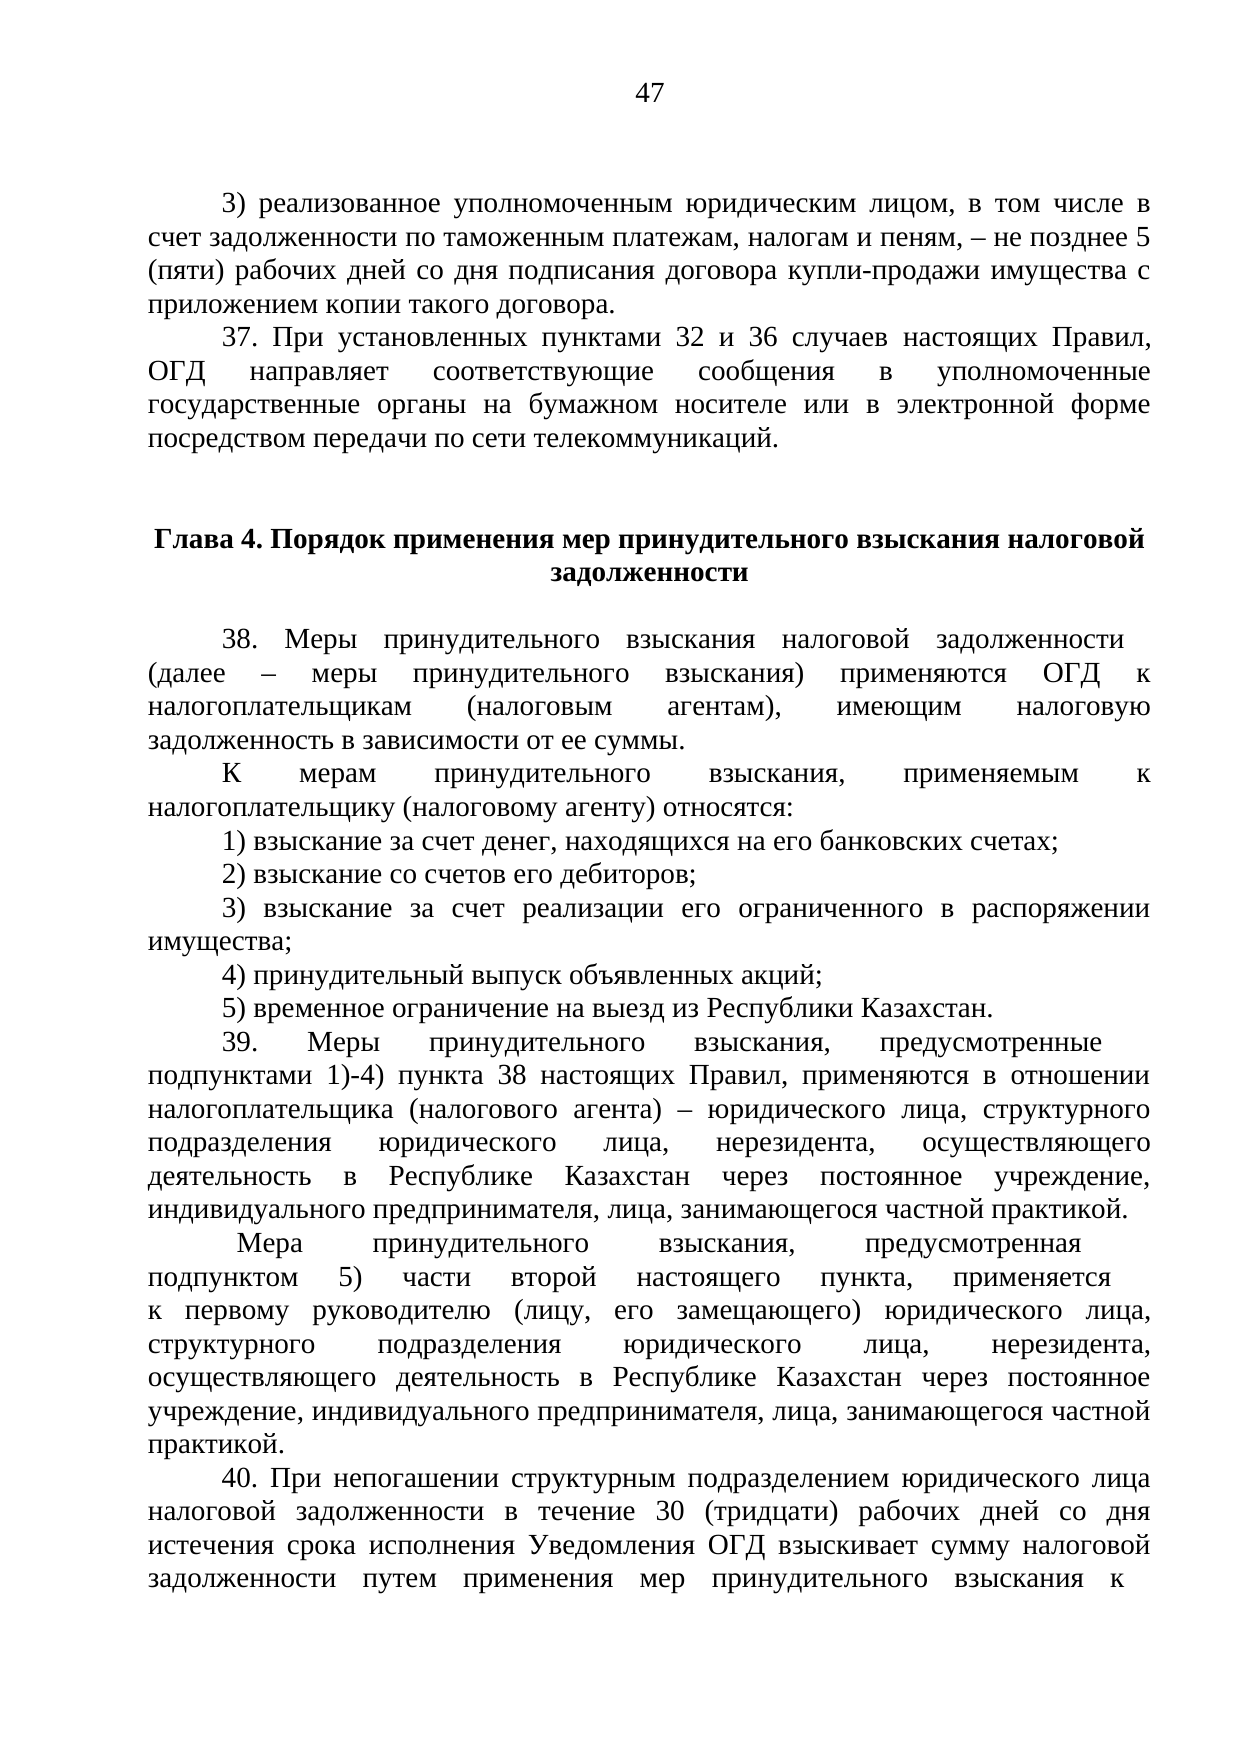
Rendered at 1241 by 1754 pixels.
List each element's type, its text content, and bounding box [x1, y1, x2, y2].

text 3) взыскание за счет реализации его ограниченного в распоряжении имущества; [148, 890, 1152, 957]
text 1) взыскание за счет денег, находящихся на его банковских счетах; [148, 823, 1152, 856]
text 2) взыскание со счетов его дебиторов; [148, 856, 1152, 890]
text Глава 4. Порядок применения мер принудительного взыскания налоговой задолженности [148, 521, 1152, 588]
text 38. Меры принудительного взыскания налоговой задолженности (далее – меры принудительного взыскания) применяются ОГД к налогоплательщикам (налоговым агентам), имеющим налоговую задолженность в зависимости от ее суммы. [148, 621, 1152, 756]
text 4) принудительный выпуск объявленных акций; [148, 957, 1152, 990]
text 37. При установленных пунктами 32 и 36 случаев настоящих Правил, ОГД направляет соответствующие сообщения в уполномоченные государственные органы на бумажном носителе или в электронной форме посредством передачи по сети телекоммуникаций. [148, 319, 1152, 454]
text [148, 1460, 1152, 1594]
text К мерам принудительного взыскания, применяемым к налогоплательщику (налоговому агенту) относятся: [148, 756, 1152, 823]
text 5) временное ограничение на выезд из Республики Казахстан. [148, 990, 1152, 1024]
text 3) реализованное уполномоченным юридическим лицом, в том числе в счет задолженности по таможенным платежам, налогам и пеням, – не позднее 5 (пяти) рабочих дней со дня подписания договора купли-продажи имущества с приложением копии такого договора. [148, 185, 1152, 319]
text Мера принудительного взыскания, предусмотренная подпунктом 5) части второй настоящего пункта, применяется к первому руководителю (лицу, его замещающего) юридического лица, структурного подразделения юридического лица, нерезидента, осуществляющего деятельность в Республике Казахстан через постоянное учреждение, индивидуального предпринимателя, лица, занимающегося частной практикой. [148, 1225, 1152, 1460]
text 39. Меры принудительного взыскания, предусмотренные подпунктами 1)-4) пункта 38 настоящих Правил, применяются в отношении налогоплательщика (налогового агента) – юридического лица, структурного подразделения юридического лица, нерезидента, осуществляющего деятельность в Республике Казахстан через постоянное учреждение, индивидуального предпринимателя, лица, занимающегося частной практикой. [148, 1024, 1152, 1225]
